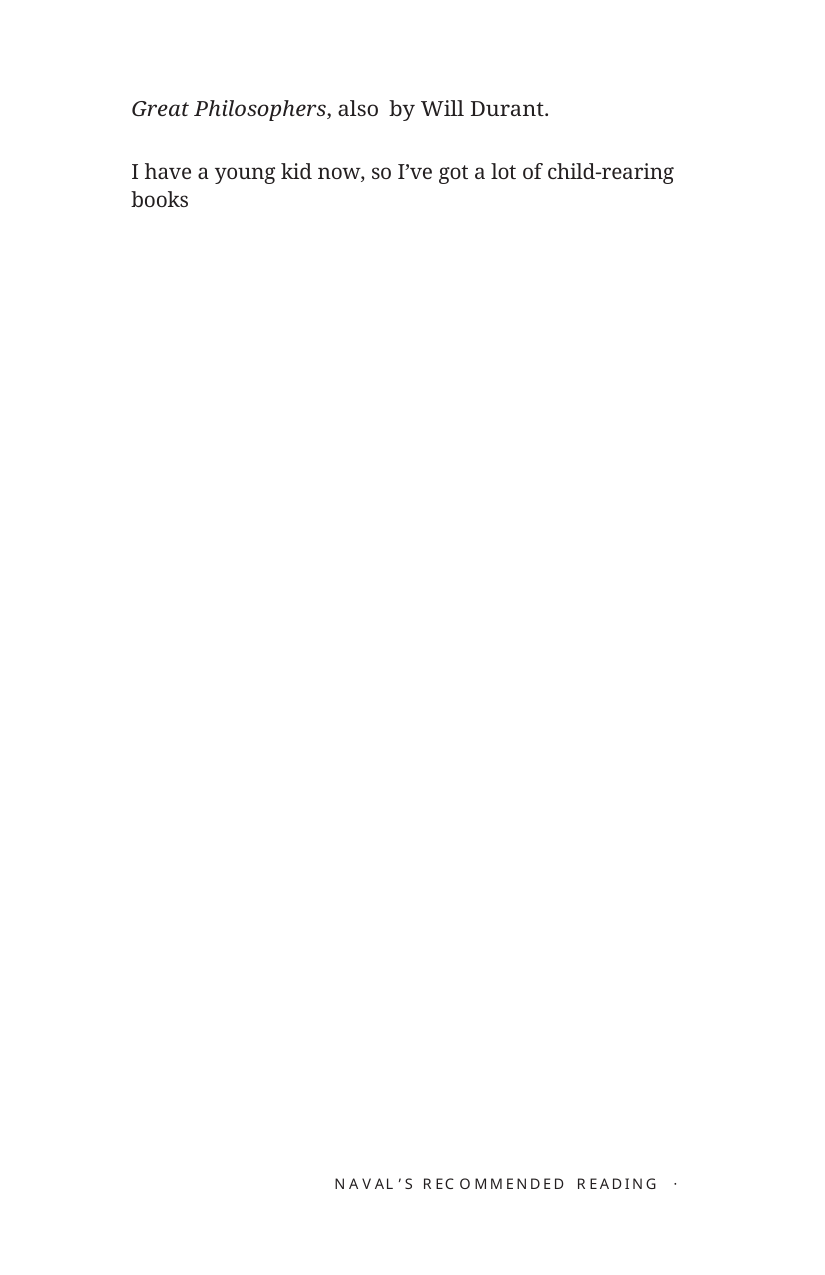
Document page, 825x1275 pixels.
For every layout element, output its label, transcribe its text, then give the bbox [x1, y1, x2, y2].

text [131, 94, 699, 122]
text I have a young kid now, so I’ve got a lot of child-rearing books [131, 157, 712, 214]
